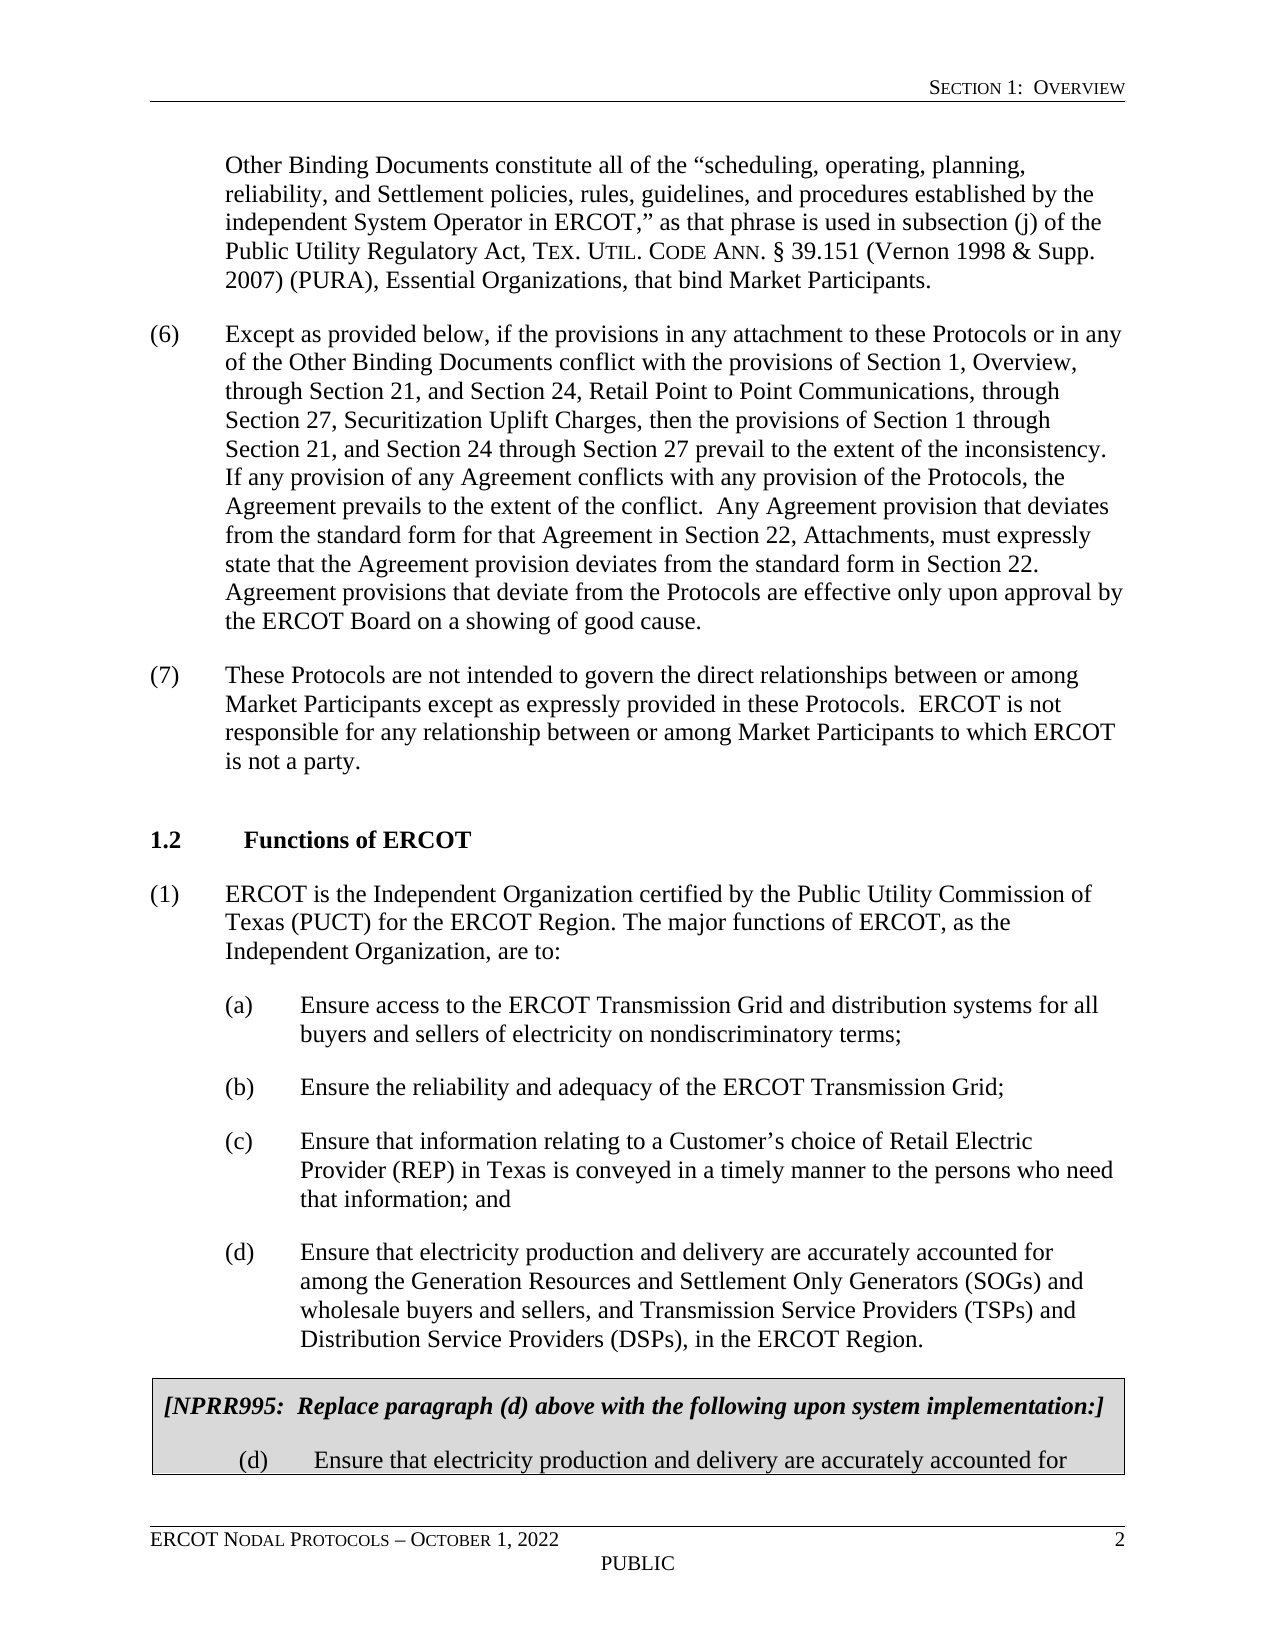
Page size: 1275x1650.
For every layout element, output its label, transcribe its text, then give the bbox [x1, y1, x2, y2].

list (c) Ensure that information relating to a Customer’s choice of Retail Electric Provider (REP) in Texas is conveyed in a timely manner to the persons who need that information; and [225, 1126, 1125, 1212]
text (7) These Protocols are not intended to govern the direct relationships between or among Market Participants except as expressly provided in these Protocols. ERCOT is not responsible for any relationship between or among Market Participants to which ERCOT is not a party. [150, 660, 1125, 775]
text (1) ERCOT is the Independent Organization certified by the Public Utility Commission of Texas (PUCT) for the ERCOT Region. The major functions of ERCOT, as the Independent Organization, are to: [150, 879, 1125, 965]
list (a) Ensure access to the ERCOT Transmission Grid and distribution systems for all buyers and sellers of electricity on nondiscriminatory terms; [225, 990, 1125, 1047]
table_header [153, 1379, 1124, 1473]
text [150, 150, 1125, 294]
text 1.2 Functions of ERCOT [150, 825, 1125, 854]
text (6) Except as provided below, if the provisions in any attachment to these Protocols or in any of the Other Binding Documents conflict with the provisions of Section 1, Overview, through Section 21, and Section 24, Retail Point to Point Communications, through Section 27, Securitization Uplift Charges, then the provisions of Section 1 through Section 21, and Section 24 through Section 27 prevail to the extent of the inconsistency. If any provision of any Agreement conflicts with any provision of the Protocols, the Agreement prevails to the extent of the conflict. Any Agreement provision that deviates from the standard form for that Agreement in Section 22, Attachments, must expressly state that the Agreement provision deviates from the standard form in Section 22. Agreement provisions that deviate from the Protocols are effective only upon approval by the ERCOT Board on a showing of good cause. [150, 319, 1125, 635]
list (d) Ensure that electricity production and delivery are accurately accounted for among the Generation Resources and Settlement Only Generators (SOGs) and wholesale buyers and sellers, and Transmission Service Providers (TSPs) and Distribution Service Providers (DSPs), in the ERCOT Region. [225, 1237, 1125, 1352]
list (b) Ensure the reliability and adequacy of the ERCOT Transmission Grid; [225, 1072, 1125, 1101]
